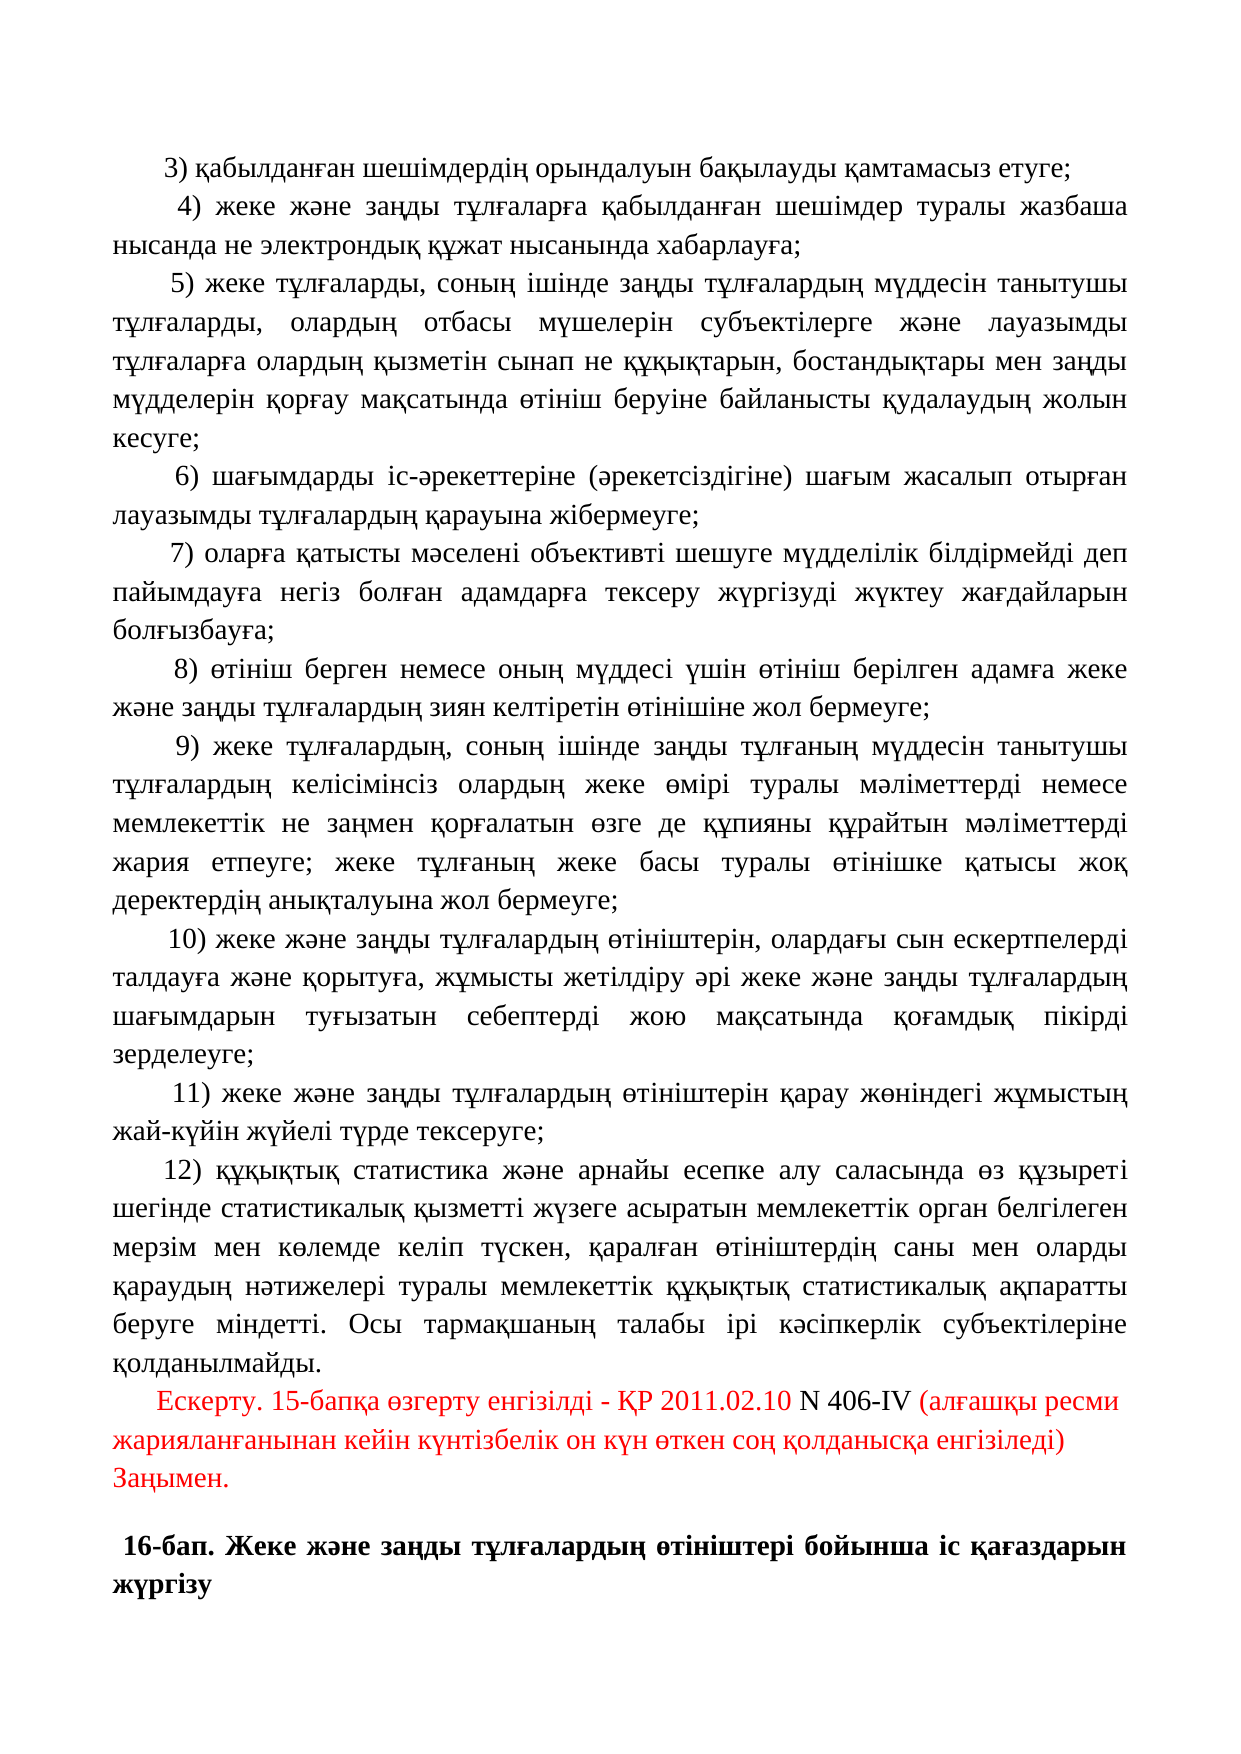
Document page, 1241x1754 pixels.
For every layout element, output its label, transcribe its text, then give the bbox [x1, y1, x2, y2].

text Ескерту. 15-бапқа өзгерту енгізілді - ҚР 2011.02.10 N 406-IV (алғашқы ресми жарияланғанынан кейін күнтізбелік он күн өткен соң қолданысқа енгізіледі) Заңымен. [112, 1383, 1128, 1524]
text 7) оларға қатысты мәселенi объективтi шешуге мүдделiлiк бiлдiрмейдi деп пайымдауға негiз болған адамдарға тексеру жүргiзудi жүктеу жағдайларын болғызбауға; [112, 535, 1128, 646]
text 5) жеке тұлғаларды, соның iшiнде заңды тұлғалардың мүддесiн танытушы тұлғаларды, олардың отбасы мүшелерiн субъектiлерге және лауазымды тұлғаларға олардың қызметiн сынап не құқықтарын, бостандықтары мен заңды мүдделерiн қорғау мақсатында өтiнiш беруiне байланысты қудалаудың жолын кесуге; [112, 266, 1128, 453]
text 16-бап. Жеке және заңды тұлғалардың өтініштері бойынша іс қағаздарын жүргізу [112, 1528, 1128, 1600]
text 12) құқықтық статистика және арнайы есепке алу саласында өз құзыретi шегiнде статистикалық қызметтi жүзеге асыратын мемлекеттiк орган белгiлеген мерзiм мен көлемде келiп түскен, қаралған өтiнiштердiң саны мен оларды қараудың нәтижелерi туралы мемлекеттiк құқықтық статистикалық ақпаратты беруге мiндеттi. Осы тармақшаның талабы ірі кәсіпкерлік субъектілеріне қолданылмайды. [112, 1152, 1128, 1378]
text 6) шағымдарды iс-әрекеттерiне (әрекетсiздiгiне) шағым жасалып отырған лауазымды тұлғалардың қарауына жiбермеуге; [112, 458, 1128, 530]
text 10) жеке және заңды тұлғалардың өтiнiштерiн, олардағы сын ескертпелердi талдауға және қорытуға, жұмысты жетiлдiру әрi жеке және заңды тұлғалардың шағымдарын туғызатын себептердi жою мақсатында қоғамдық пiкiрдi зерделеуге; [112, 921, 1128, 1070]
text 3) қабылданған шешiмдердiң орындалуын бақылауды қамтамасыз етуге; [112, 150, 1128, 183]
text 11) жеке және заңды тұлғалардың өтiнiштерiн қарау жөнiндегi жұмыстың жай-күйiн жүйелi түрде тексеруге; [112, 1075, 1128, 1147]
text 4) жеке және заңды тұлғаларға қабылданған шешiмдер туралы жазбаша нысанда не электрондық құжат нысанында хабарлауға; [112, 188, 1128, 261]
text 8) өтiнiш берген немесе оның мүддесi үшiн өтiнiш берiлген адамға жеке және заңды тұлғалардың зиян келтiретiн өтiнiшiне жол бермеуге; [112, 651, 1128, 723]
text 9) жеке тұлғалардың, соның iшiнде заңды тұлғаның мүддесiн танытушы тұлғалардың келiсiмiнсiз олардың жеке өмiрi туралы мәлiметтердi немесе мемлекеттiк не заңмен қорғалатын өзге де құпияны құрайтын мәлiметтердi жария етпеуге; жеке тұлғаның жеке басы туралы өтiнiшке қатысы жоқ деректердiң анықталуына жол бермеуге; [112, 728, 1128, 916]
